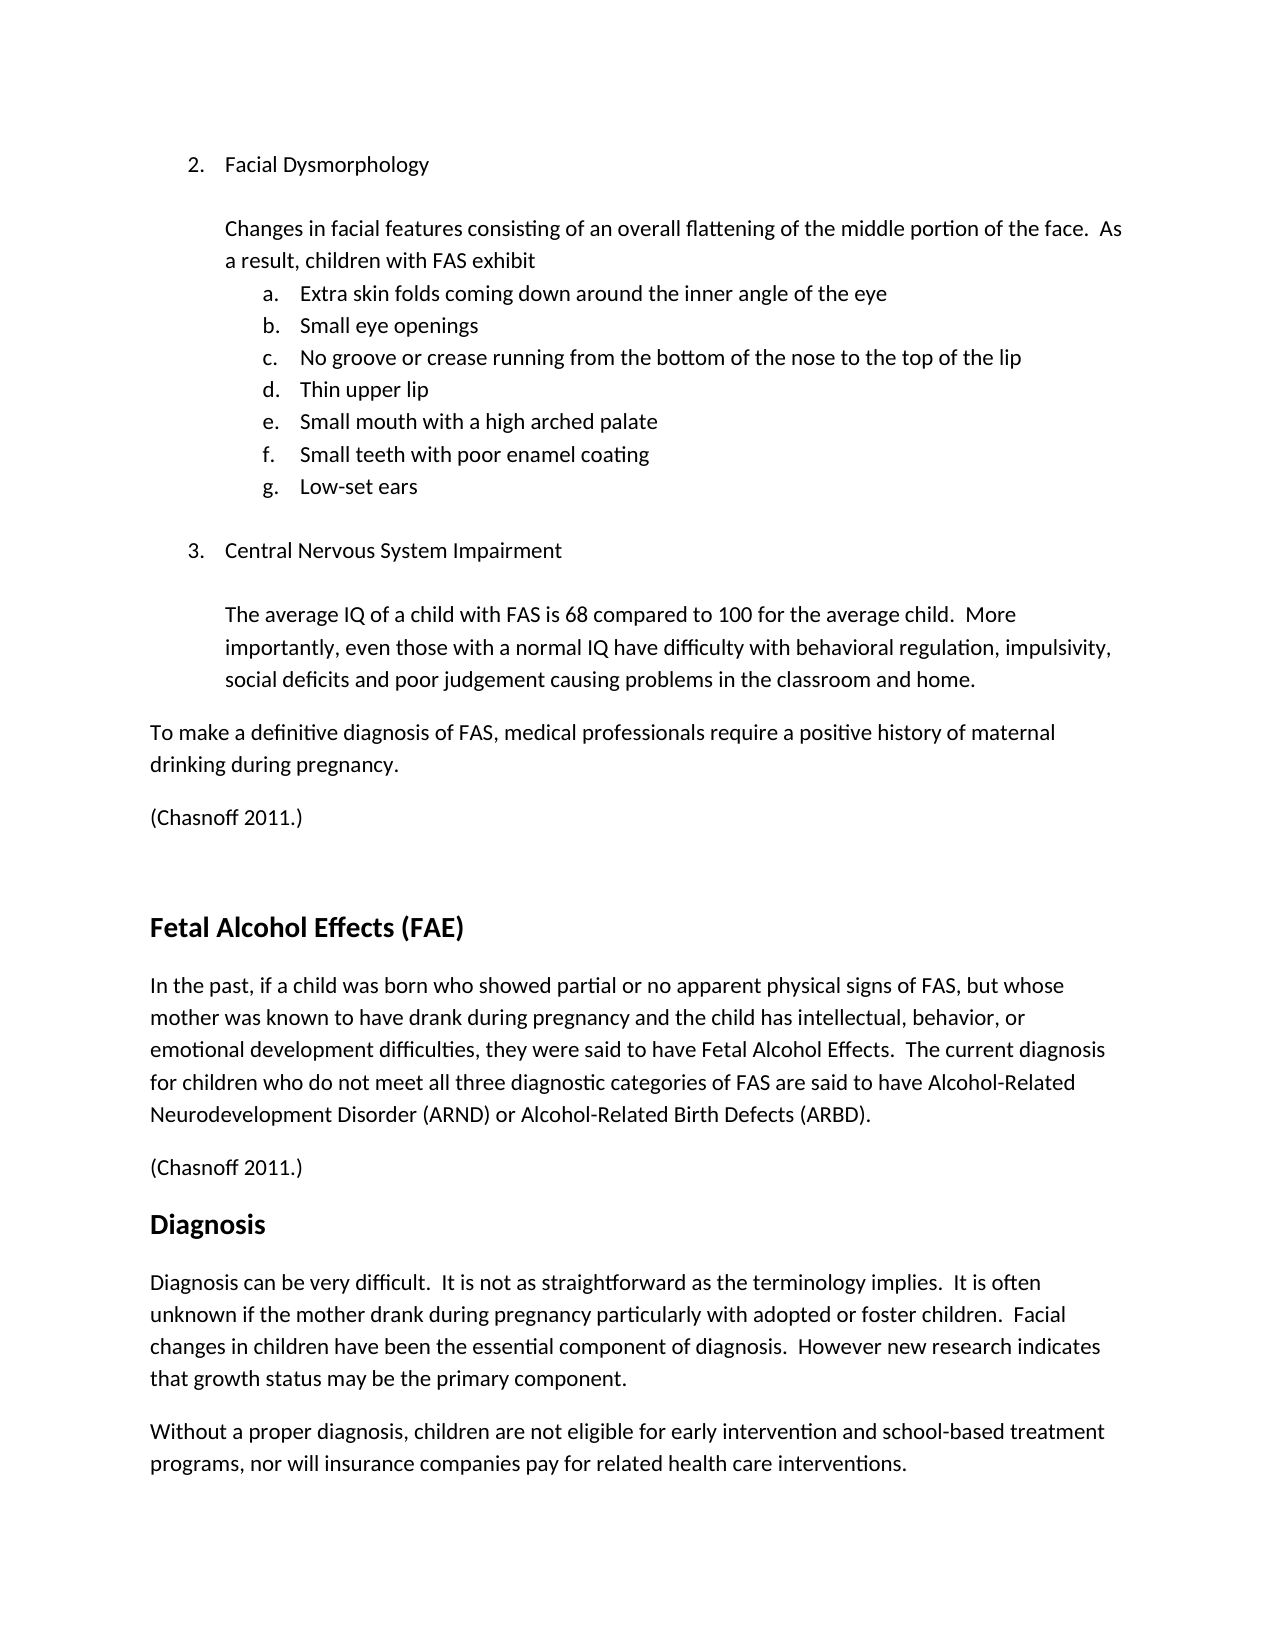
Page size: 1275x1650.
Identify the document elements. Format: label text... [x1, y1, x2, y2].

text In the past, if a child was born who showed partial or no apparent physical signs of FAS, but whose mother was known to have drank during pregnancy and the child has intellectual, behavior, or emotional development difficulties, they were said to have Fetal Alcohol Effects. The current diagnosis for children who do not meet all three diagnostic categories of FAS are said to have Alcohol-Related Neurodevelopment Disorder (ARND) or Alcohol-Related Birth Defects (ARBD). [150, 971, 1125, 1128]
text To make a definitive diagnosis of FAS, medical professionals require a positive history of maternal drinking during pregnancy. [150, 718, 1125, 778]
list Small teeth with poor enamel coating [262, 440, 1125, 468]
list Changes in facial features consisting of an overall flattening of the middle portion of the face. As a result, children with FAS exhibit [225, 214, 1125, 274]
text Diagnosis can be very difficult. It is not as straightforward as the terminology implies. It is often unknown if the mother drank during pregnancy particularly with adopted or foster children. Facial changes in children have been the essential component of diagnosis. However new research indicates that growth status may be the primary component. [150, 1268, 1125, 1392]
text Without a proper diagnosis, children are not eligible for early intervention and school-based treatment programs, nor will insurance companies pay for related health care interventions. [150, 1417, 1125, 1477]
list Low-set ears [262, 472, 1125, 500]
list Small eye openings [262, 311, 1125, 339]
list Central Nervous System Impairment [187, 536, 1125, 564]
text (Chasnoff 2011.) [150, 803, 1125, 831]
text Diagnosis [150, 1206, 1125, 1241]
text (Chasnoff 2011.) [150, 1153, 1125, 1181]
list The average IQ of a child with FAS is 68 compared to 100 for the average child. More importantly, even those with a normal IQ have difficulty with behavioral regulation, impulsivity, social deficits and poor judgement causing problems in the classroom and home. [225, 601, 1125, 693]
list Thin upper lip [262, 375, 1125, 403]
text Fetal Alcohol Effects (FAE) [150, 909, 1125, 945]
list No groove or crease running from the bottom of the nose to the top of the lip [262, 343, 1125, 371]
list Extra skin folds coming down around the inner angle of the eye [262, 279, 1125, 307]
list Small mouth with a high arched palate [262, 407, 1125, 436]
list Facial Dysmorphology [187, 150, 1125, 178]
